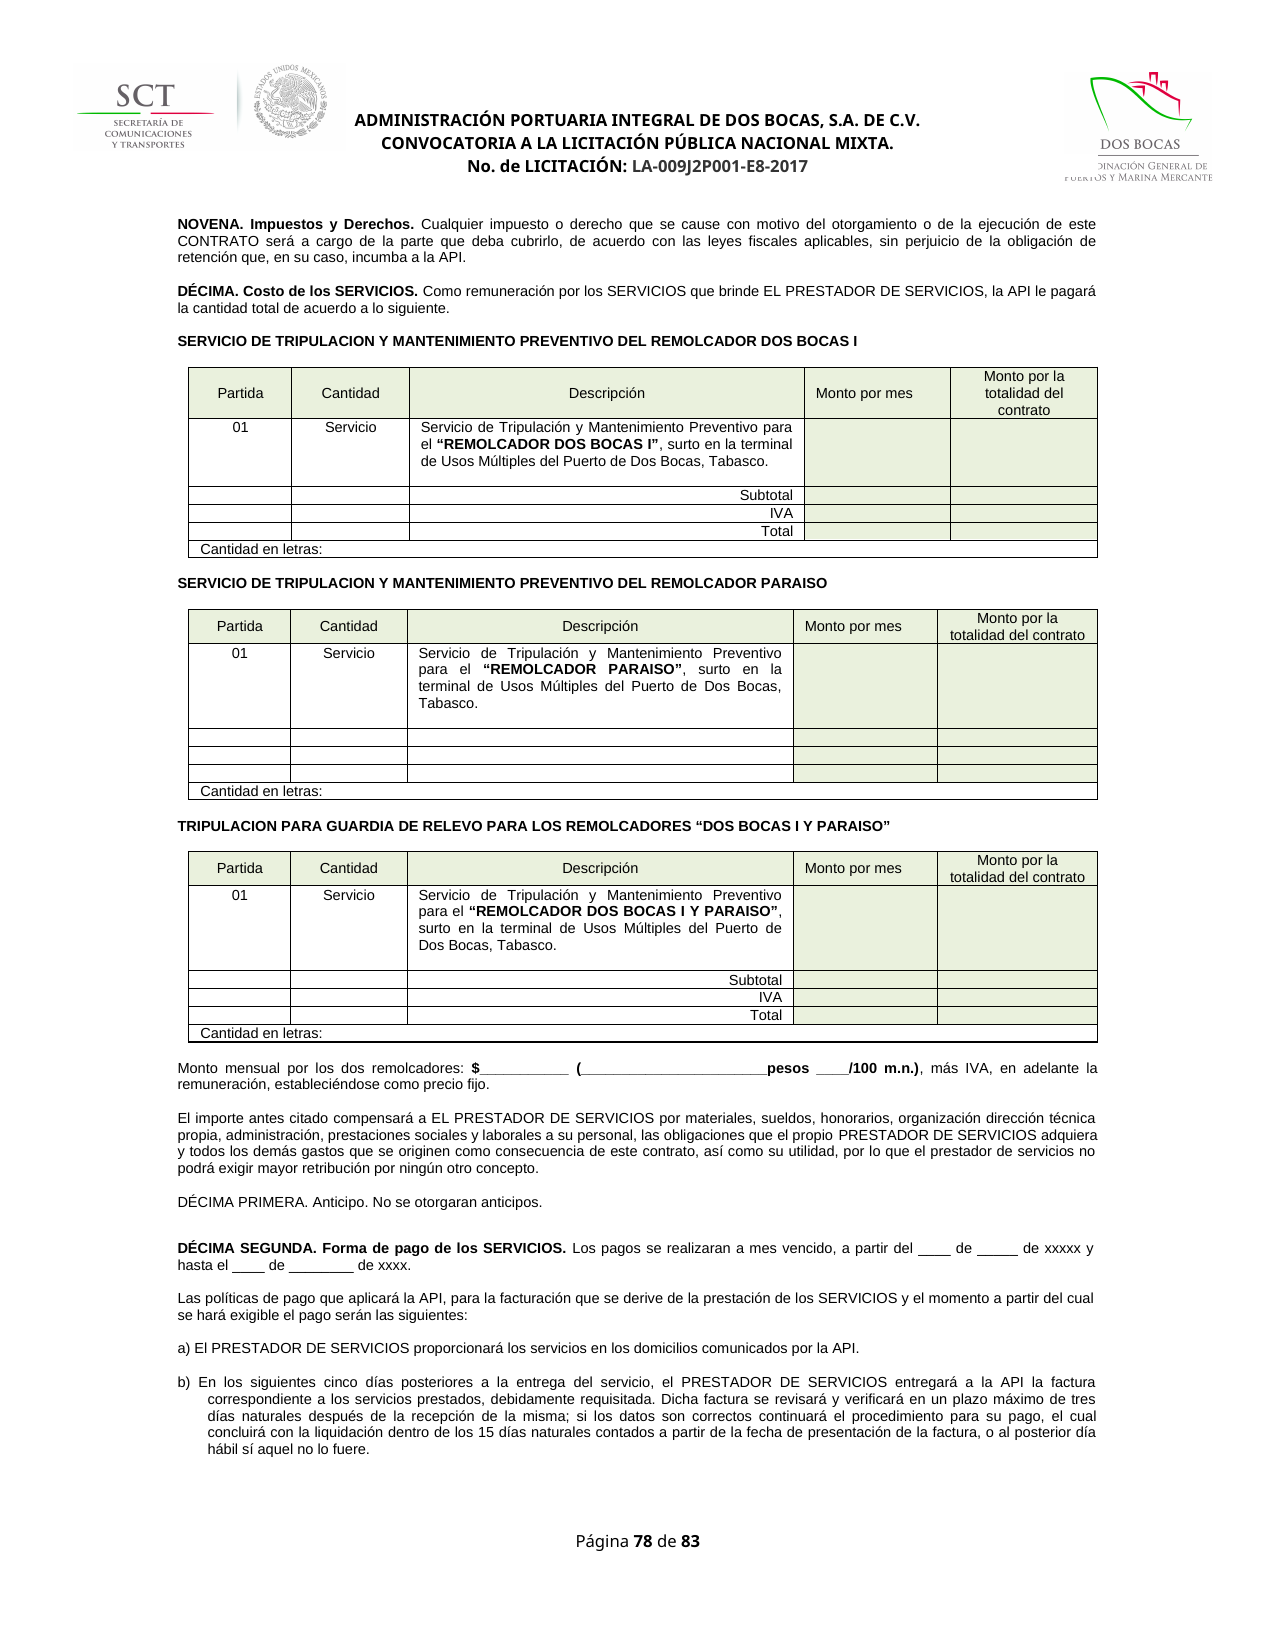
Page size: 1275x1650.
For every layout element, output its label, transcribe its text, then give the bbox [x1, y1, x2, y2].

text a) El PRESTADOR DE SERVICIOS proporcionará los servicios en los domicilios comunicados por la API. [177, 1340, 1098, 1357]
table_header Partida [189, 368, 291, 418]
table_header Partida [189, 852, 290, 885]
table_cell [292, 487, 409, 504]
table_header Descripción [408, 852, 793, 885]
text DÉCIMA. Costo de los SERVICIOS. Como remuneración por los SERVICIOS que brinde EL PRESTADOR DE SERVICIOS, la API le pagará la cantidad total de acuerdo a lo siguiente. [177, 283, 1098, 316]
table_cell Servicio de Tripulación y Mantenimiento Preventivo para el “REMOLCADOR DOS BOCAS I”, surto en la terminal de Usos Múltiples del Puerto de Dos Bocas, Tabasco. [410, 419, 804, 486]
table_cell 01 [189, 419, 291, 486]
table_header Descripción [410, 368, 804, 418]
picture [1064, 72, 1213, 183]
text El importe antes citado compensará a EL PRESTADOR DE SERVICIOS por materiales, sueldos, honorarios, organización dirección técnica propia, administración, prestaciones sociales y laborales a su personal, las obligaciones que el propio PRESTADOR DE SERVICIOS adquiera y todos los demás gastos que se originen como consecuencia de este contrato, así como su utilidad, por lo que el prestador de servicios no podrá exigir mayor retribución por ningún otro concepto. [177, 1109, 1098, 1177]
table_header Cantidad [292, 368, 409, 418]
table_cell [189, 747, 290, 764]
table_cell [794, 644, 937, 728]
table_cell 01 [189, 886, 290, 970]
table_cell [292, 505, 409, 522]
table_header Monto por mes [794, 852, 937, 885]
table_cell IVA [408, 989, 793, 1006]
table_cell [938, 729, 1097, 746]
table_cell [291, 765, 407, 782]
table_header Partida [189, 610, 290, 643]
table_cell [805, 419, 950, 486]
table_cell [291, 1007, 407, 1024]
table_cell Subtotal [410, 487, 804, 504]
table_cell [794, 729, 937, 746]
table_cell [189, 765, 290, 782]
table_cell Cantidad en letras: [189, 1025, 1097, 1041]
table_cell [794, 971, 937, 988]
table_cell [805, 523, 950, 539]
table_cell [938, 971, 1097, 988]
text DÉCIMA SEGUNDA. Forma de pago de los SERVICIOS. Los pagos se realizaran a mes vencido, a partir del ____ de _____ de xxxxx y hasta el ____ de ________ de xxxx. [177, 1239, 1095, 1273]
table_cell [291, 747, 407, 764]
table_cell [408, 747, 793, 764]
table_header Monto por mes [794, 610, 937, 643]
table_cell Servicio [292, 419, 409, 486]
table_cell [292, 523, 409, 539]
table_header Cantidad [291, 610, 407, 643]
table_cell [408, 765, 793, 782]
table_cell Cantidad en letras: [189, 541, 1097, 557]
table_cell [938, 765, 1097, 782]
table_header Cantidad [291, 852, 407, 885]
table_cell Total [410, 523, 804, 539]
table_cell [189, 989, 290, 1006]
table_cell [794, 1007, 937, 1024]
table_cell Subtotal [408, 971, 793, 988]
table_cell [189, 487, 291, 504]
text TRIPULACION PARA GUARDIA DE RELEVO PARA LOS REMOLCADORES “DOS BOCAS I Y PARAISO” [177, 817, 1098, 834]
table_cell Servicio [291, 886, 407, 970]
table_cell [951, 419, 1097, 486]
table_header Monto por la totalidad del contrato [938, 610, 1097, 643]
table_cell [189, 1007, 290, 1024]
picture [73, 63, 347, 151]
table_cell [189, 523, 291, 539]
table_cell [291, 971, 407, 988]
table_cell [189, 505, 291, 522]
table_cell [951, 487, 1097, 504]
table_cell IVA [410, 505, 804, 522]
text Las políticas de pago que aplicará la API, para la facturación que se derive de la prestación de los SERVICIOS y el momento a partir del cual se hará exigible el pago serán las siguientes: [177, 1290, 1095, 1323]
table_header Monto por la totalidad del contrato [938, 852, 1097, 885]
table_cell [951, 505, 1097, 522]
table_cell [794, 989, 937, 1006]
table_cell [291, 729, 407, 746]
table_cell [938, 644, 1097, 728]
text b) En los siguientes cinco días posteriores a la entrega del servicio, el PRESTADOR DE SERVICIOS entregará a la API la factura correspondiente a los servicios prestados, debidamente requisitada. Dicha factura se revisará y verificará en un plazo máximo de tres días naturales después de la recepción de la misma; si los datos son correctos continuará el procedimiento para su pago, el cual concluirá con la liquidación dentro de los 15 días naturales contados a partir de la fecha de presentación de la factura, o al posterior día hábil sí aquel no lo fuere. [177, 1374, 1098, 1457]
table_cell [938, 989, 1097, 1006]
table_cell [938, 1007, 1097, 1024]
table_cell [189, 971, 290, 988]
table_header Descripción [408, 610, 793, 643]
table_cell [794, 886, 937, 970]
text DÉCIMA PRIMERA. Anticipo. No se otorgaran anticipos. [177, 1193, 1098, 1210]
table_cell Servicio de Tripulación y Mantenimiento Preventivo para el “REMOLCADOR DOS BOCAS I Y PARAISO”, surto en la terminal de Usos Múltiples del Puerto de Dos Bocas, Tabasco. [408, 886, 793, 970]
text SERVICIO DE TRIPULACION Y MANTENIMIENTO PREVENTIVO DEL REMOLCADOR PARAISO [177, 575, 1098, 592]
table_cell [951, 523, 1097, 539]
table_cell [805, 505, 950, 522]
table_cell [408, 729, 793, 746]
table_cell Servicio de Tripulación y Mantenimiento Preventivo para el “REMOLCADOR PARAISO”, surto en la terminal de Usos Múltiples del Puerto de Dos Bocas, Tabasco. [408, 644, 793, 728]
table_cell [189, 729, 290, 746]
table_cell [805, 487, 950, 504]
table_cell [291, 989, 407, 1006]
text Monto mensual por los dos remolcadores: $___________ (_______________________pesos ____/100 m.n.), más IVA, en adelante la remuneración, estableciéndose como precio fijo. [177, 1059, 1098, 1093]
table_cell [794, 747, 937, 764]
text SERVICIO DE TRIPULACION Y MANTENIMIENTO PREVENTIVO DEL REMOLCADOR DOS BOCAS I [177, 333, 1098, 350]
table_cell [938, 747, 1097, 764]
text NOVENA. Impuestos y Derechos. Cualquier impuesto o derecho que se cause con motivo del otorgamiento o de la ejecución de este CONTRATO será a cargo de la parte que deba cubrirlo, de acuerdo con las leyes fiscales aplicables, sin perjuicio de la obligación de retención que, en su caso, incumba a la API. [177, 216, 1098, 266]
table_cell Servicio [291, 644, 407, 728]
table_cell Cantidad en letras: [189, 783, 1097, 799]
table_cell [938, 886, 1097, 970]
table_cell Total [408, 1007, 793, 1024]
table_header Monto por la totalidad del contrato [951, 368, 1097, 418]
table_cell 01 [189, 644, 290, 728]
table_cell [794, 765, 937, 782]
table_header Monto por mes [805, 368, 950, 418]
